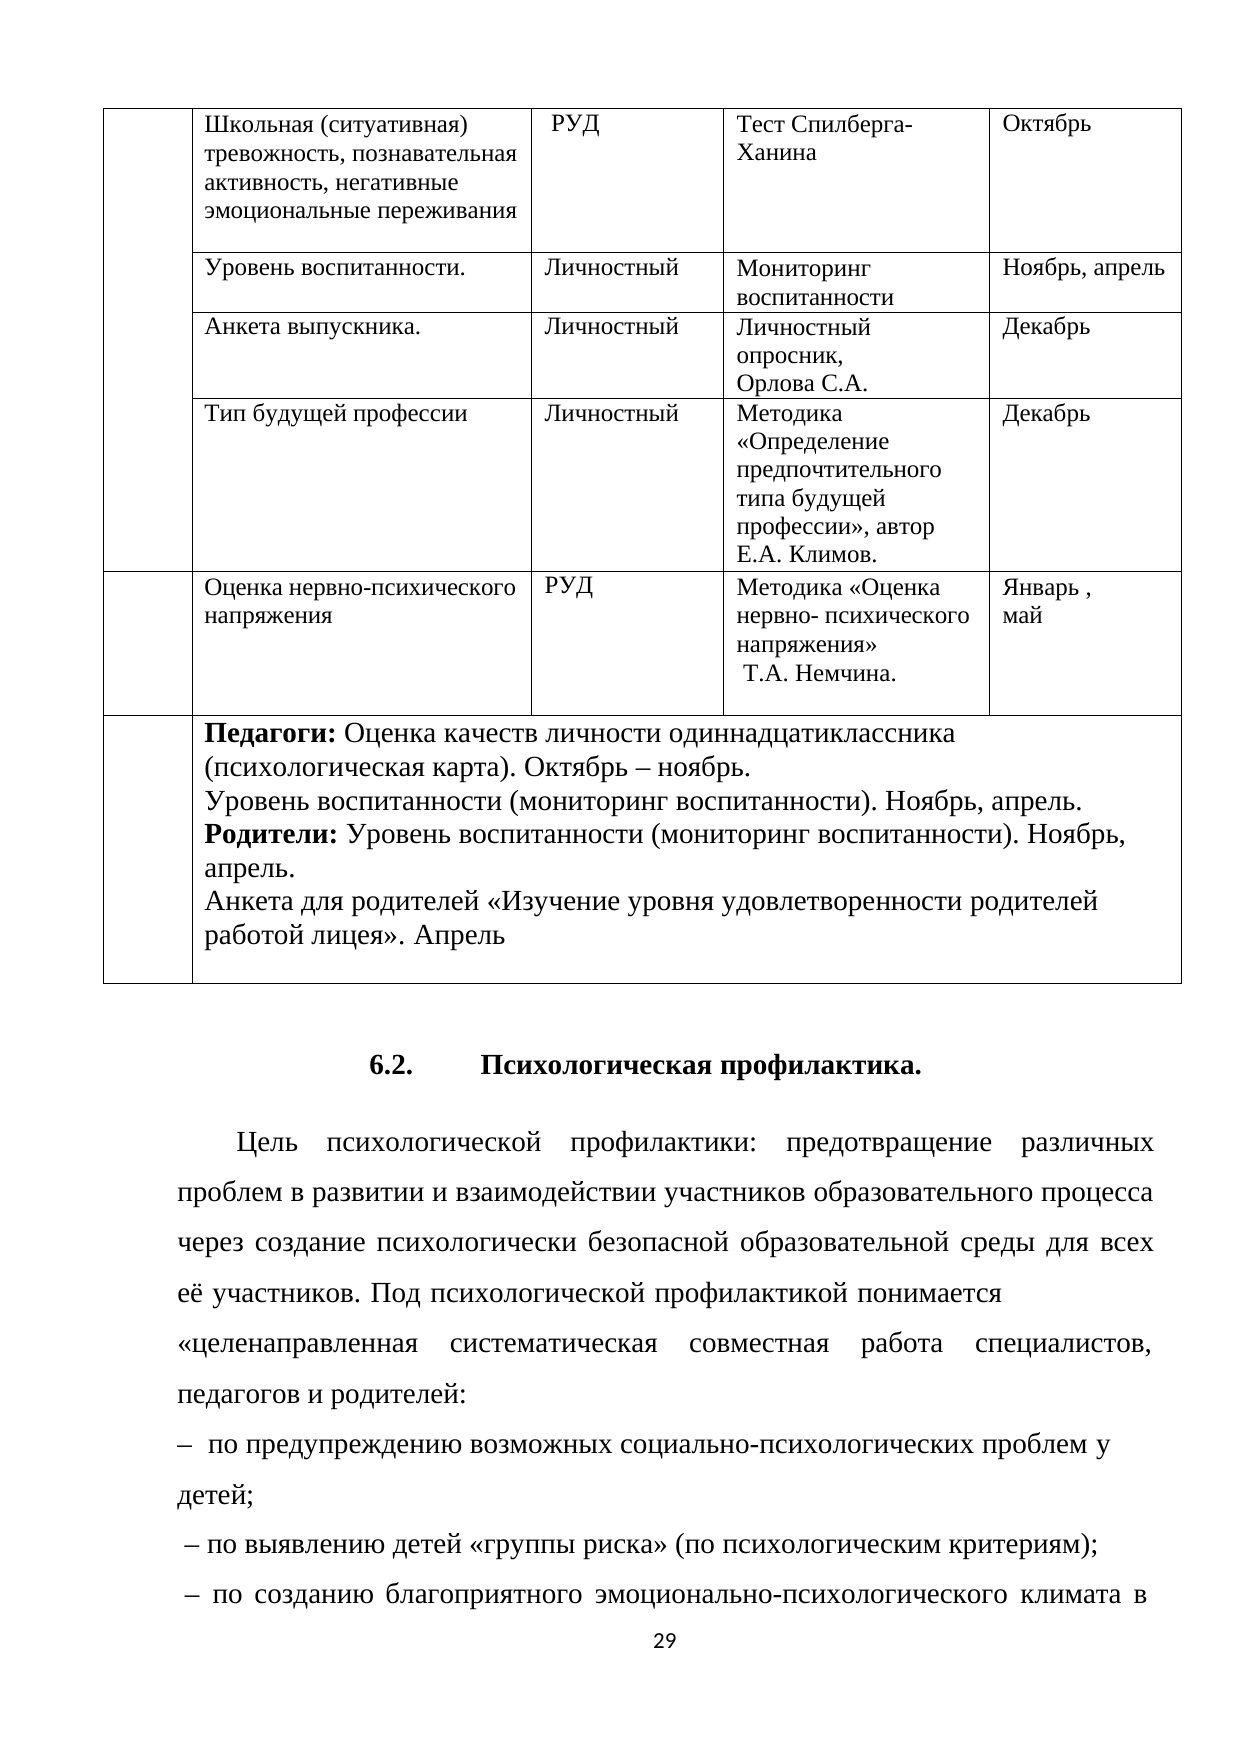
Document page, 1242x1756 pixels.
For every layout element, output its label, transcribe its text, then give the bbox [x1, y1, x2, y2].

table_cell Тест Спилберга- Ханина [724, 109, 989, 252]
text Цель психологической профилактики: предотвращение различных проблем в развитии и взаимодействии участников образовательного процесса через создание психологически безопасной образовательной среды для всех её участников. Под психологической профилактикой понимается [177, 1124, 1154, 1308]
table_cell Декабрь [990, 313, 1181, 398]
table_cell Личностный [532, 253, 723, 312]
table_cell Уровень воспитанности. [193, 253, 531, 312]
table_cell Школьная (ситуативная) тревожность, познавательная активность, негативные эмоциональные переживания [193, 109, 531, 252]
table_cell Анкета выпускника. [193, 313, 531, 398]
table_cell Личностный [532, 313, 723, 398]
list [177, 1576, 1151, 1610]
table_cell Декабрь [990, 399, 1181, 571]
table_cell Оценка нервно-психического напряжения [193, 572, 531, 714]
list по выявлению детей «группы риска» (по психологическим критериям); [184, 1528, 1196, 1560]
text «целенаправленная систематическая совместная работа специалистов, педагогов и родителей: [177, 1325, 1153, 1409]
list по предупреждению возможных социально-психологических проблем у детей; [177, 1426, 1114, 1511]
table_cell Мониторинг воспитанности [724, 253, 989, 312]
table_cell Методика «Определение предпочтительного типа будущей профессии», автор Е.А. Климов. [724, 399, 989, 571]
table_cell Январь , май [990, 572, 1181, 714]
table_cell [104, 572, 192, 714]
table_cell Тип будущей профессии [193, 399, 531, 571]
table_cell Личностный опросник, Орлова С.А. [724, 313, 989, 398]
table_cell [104, 716, 192, 983]
table_cell РУД [532, 109, 723, 252]
table_cell РУД [532, 572, 723, 714]
table_cell Методика «Оценка нервно- психического напряжения» Т.А. Немчина. [724, 572, 989, 714]
table_cell Ноябрь, апрель [990, 253, 1181, 312]
table_cell Педагоги: Оценка качеств личности одиннадцатиклассника (психологическая карта). Октябрь – ноябрь. Уровень воспитанности (мониторинг воспитанности). Ноябрь, апрель. Родители: Уровень воспитанности (мониторинг воспитанности). Ноябрь, апрель. Анкета для родителей «Изучение уровня удовлетворенности родителей работой лицея». Апрель [193, 716, 1181, 983]
list Психологическая профилактика. [369, 1047, 1196, 1081]
table_cell Личностный [532, 399, 723, 571]
table_cell Октябрь [990, 109, 1181, 252]
